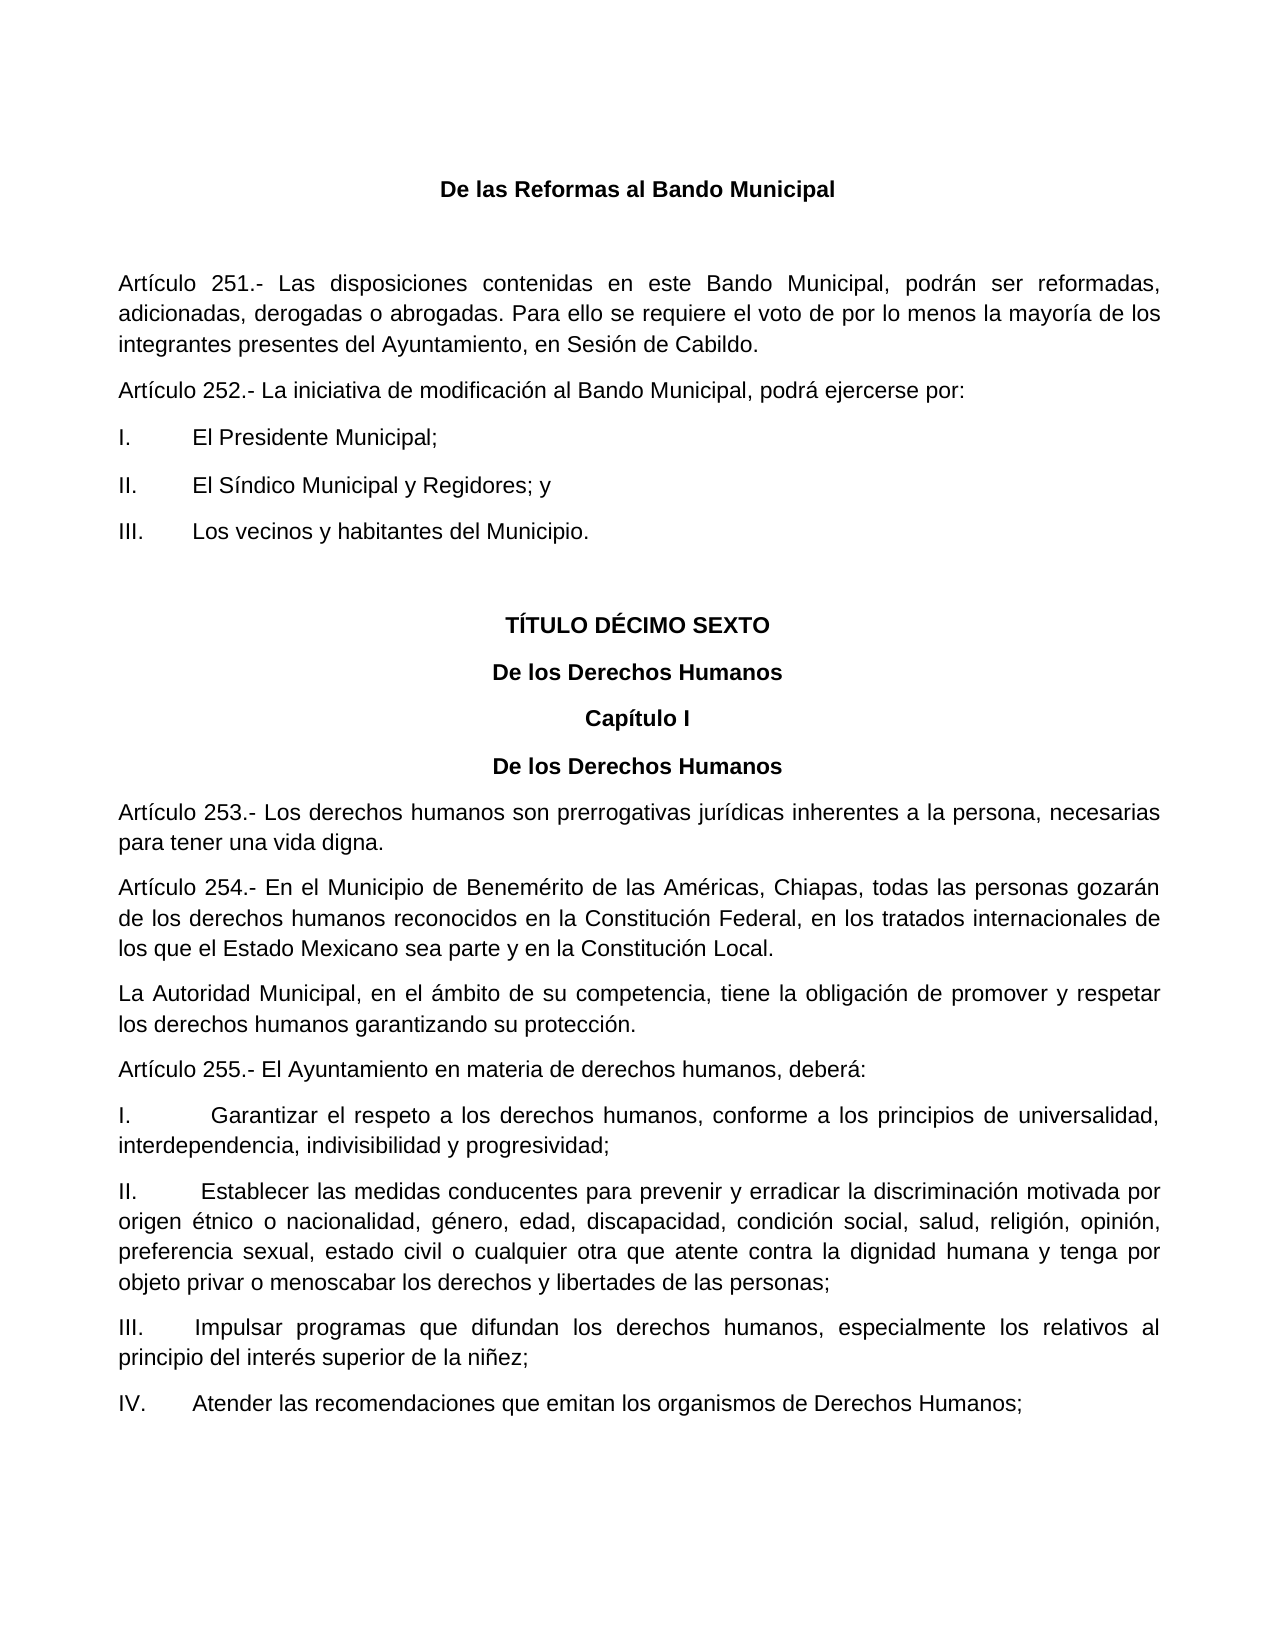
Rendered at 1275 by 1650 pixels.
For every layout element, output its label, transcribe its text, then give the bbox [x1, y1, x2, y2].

text La Autoridad Municipal, en el ámbito de su competencia, tiene la obligación de promover y respetar los derechos humanos garantizando su protección. [118, 980, 1161, 1037]
text IV. Atender las recomendaciones que emitan los organismos de Derechos Humanos; [118, 1390, 1026, 1416]
text Artículo 253.- Los derechos humanos son prerrogativas jurídicas inherentes a la persona, necesarias para tener una vida digna. [118, 798, 1161, 855]
text I. Garantizar el respeto a los derechos humanos, conforme a los principios de universalidad, interdependencia, indivisibilidad y progresividad; [118, 1102, 1160, 1159]
text III. Impulsar programas que difundan los derechos humanos, especialmente los relativos al principio del interés superior de la niñez; [118, 1314, 1161, 1371]
text Artículo 255.- El Ayuntamiento en materia de derechos humanos, deberá: [118, 1056, 869, 1083]
text II. El Síndico Municipal y Regidores; y [118, 472, 554, 498]
text Artículo 251.- Las disposiciones contenidas en este Bando Municipal, podrán ser reformadas, adicionadas, derogadas o abrogadas. Para ello se requiere el voto de por lo menos la mayoría de los integrantes presentes del Ayuntamiento, en Sesión de Cabildo. [118, 270, 1161, 357]
text Artículo 252.- La iniciativa de modificación al Bando Municipal, podrá ejercerse por: I. El Presidente Municipal; [118, 377, 968, 451]
text II. Establecer las medidas conducentes para prevenir y erradicar la discriminación motivada por origen étnico o nacionalidad, género, edad, discapacidad, condición social, salud, religión, opinión, preferencia sexual, estado civil o cualquier otra que atente contra la dignidad humana y tenga por objeto privar o menoscabar los derechos y libertades de las personas; [118, 1178, 1161, 1295]
text TÍTULO DÉCIMO SEXTO De los Derechos Humanos Capítulo I [490, 612, 784, 732]
text De los Derechos Humanos [488, 753, 786, 779]
text III. Los vecinos y habitantes del Municipio. [118, 518, 593, 544]
text De las Reformas al Bando Municipal [436, 176, 839, 203]
text Artículo 254.- En el Municipio de Benemérito de las Américas, Chiapas, todas las personas gozarán de los derechos humanos reconocidos en la Constitución Federal, en los tratados internacionales de los que el Estado Mexicano sea parte y en la Constitución Local. [118, 874, 1161, 961]
